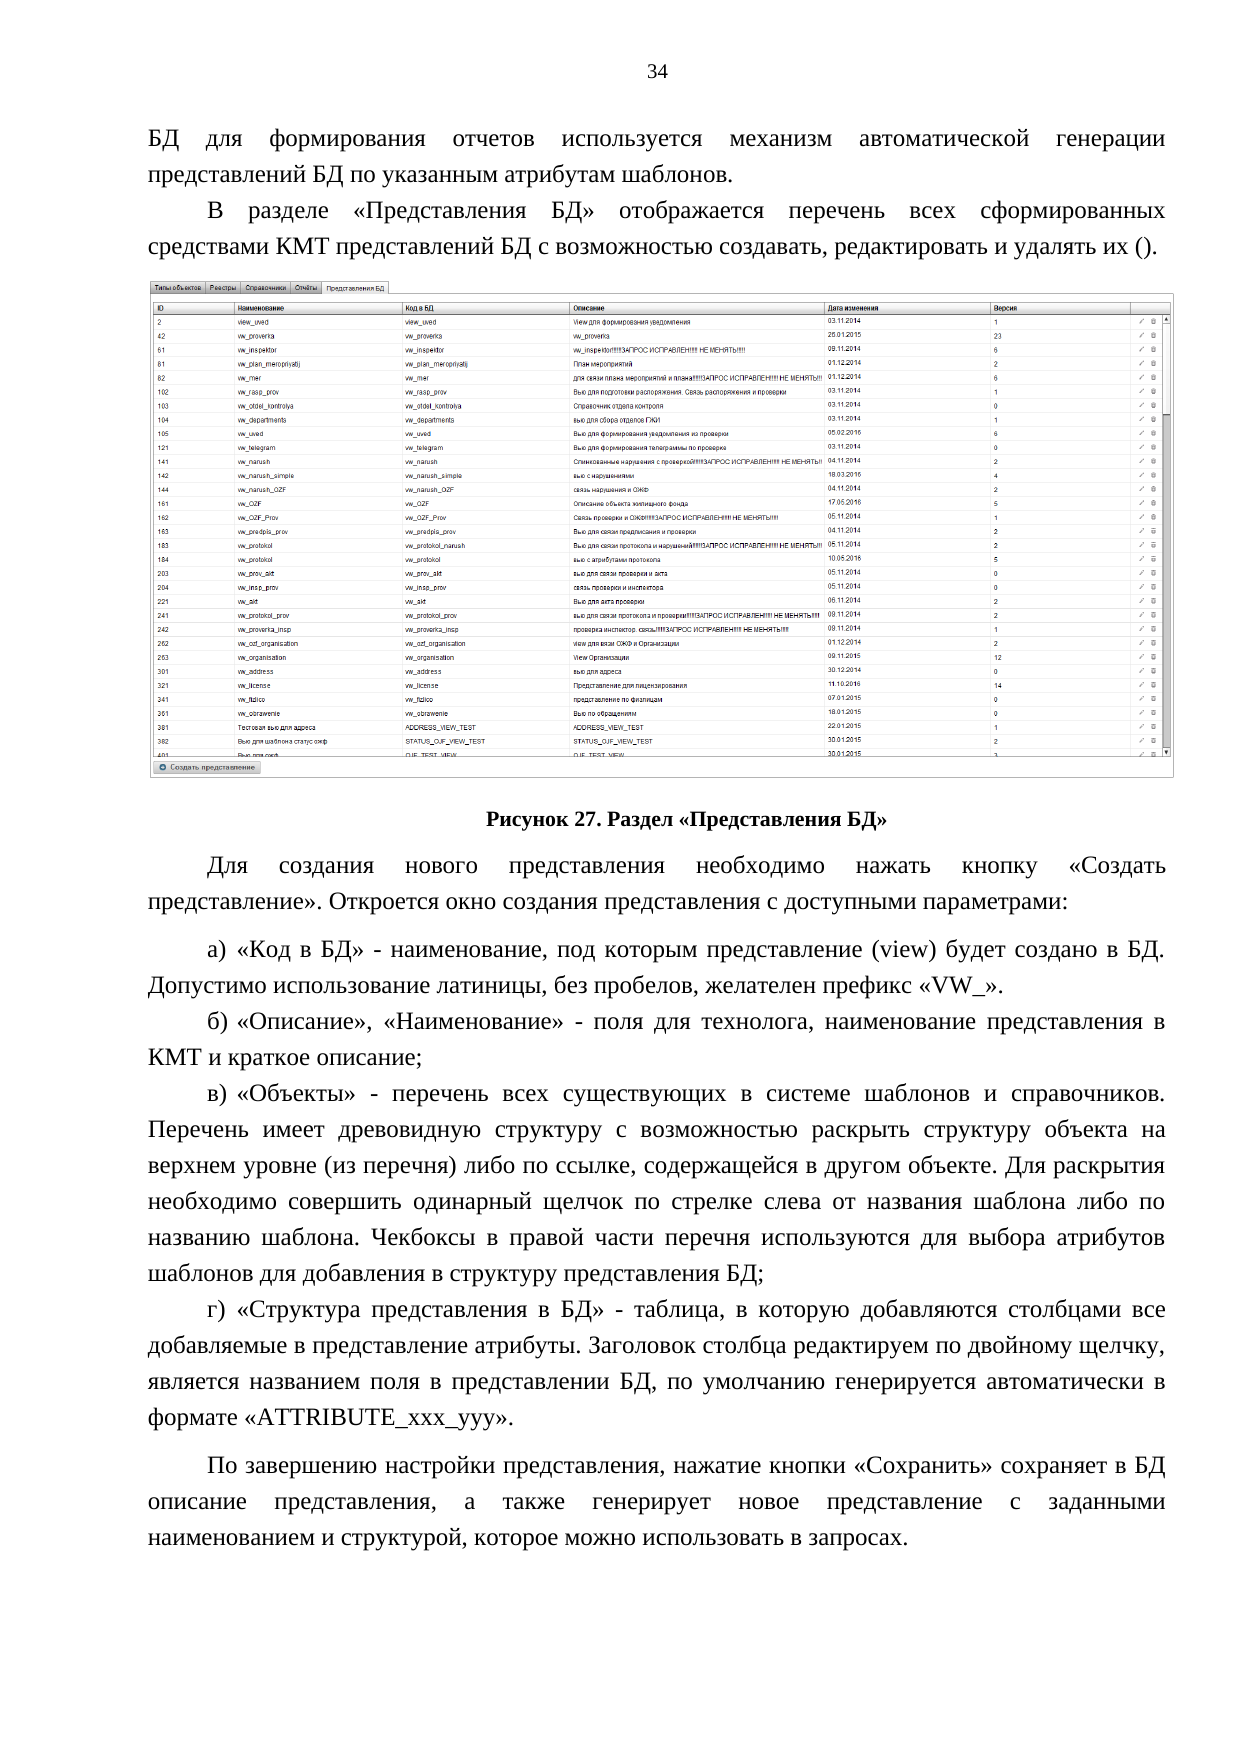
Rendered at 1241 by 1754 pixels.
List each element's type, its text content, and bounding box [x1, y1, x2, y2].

list «Структура представления в БД» - таблица, в которую добавляются столбцами все добавляемые в представление атрибуты. Заголовок столбца редактируем по двойному щелчку, является названием поля в представлении БД, по умолчанию генерируется автоматически в формате «ATTRIBUTE_xxx_yyy». [148, 1294, 1167, 1430]
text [148, 123, 1167, 188]
list «Объекты» - перечень всех существующих в системе шаблонов и справочников. Перечень имеет древовидную структуру с возможностью раскрыть структуру объекта на верхнем уровне (из перечня) либо по ссылке, содержащейся в другом объекте. Для раскрытия необходимо совершить одинарный щелчок по стрелке слева от названия шаблона либо по названию шаблона. Чекбоксы в правой части перечня используются для выбора атрибутов шаблонов для добавления в структуру представления БД; [148, 1078, 1167, 1287]
text Рисунок 27. Раздел «Представления БД» [207, 806, 1167, 831]
list «Описание», «Наименование» - поля для технолога, наименование представления в КМТ и краткое описание; [148, 1006, 1167, 1071]
list «Код в БД» - наименование, под которым представление (view) будет создано в БД. Допустимо использование латиницы, без пробелов, желателен префикс «VW_». [148, 934, 1167, 999]
text В разделе «Представления БД» отображается перечень всех сформированных средствами КМТ представлений БД с возможностью создавать, редактировать и удалять их (). [148, 195, 1167, 259]
text Для создания нового представления необходимо нажать кнопку «Создать представление». Откроется окно создания представления с доступными параметрами: [148, 850, 1167, 915]
text По завершению настройки представления, нажатие кнопки «Сохранить» сохраняет в БД описание представления, а также генерирует новое представление с заданными наименованием и структурой, которое можно использовать в запросах. [148, 1450, 1167, 1551]
picture [147, 279, 1176, 780]
